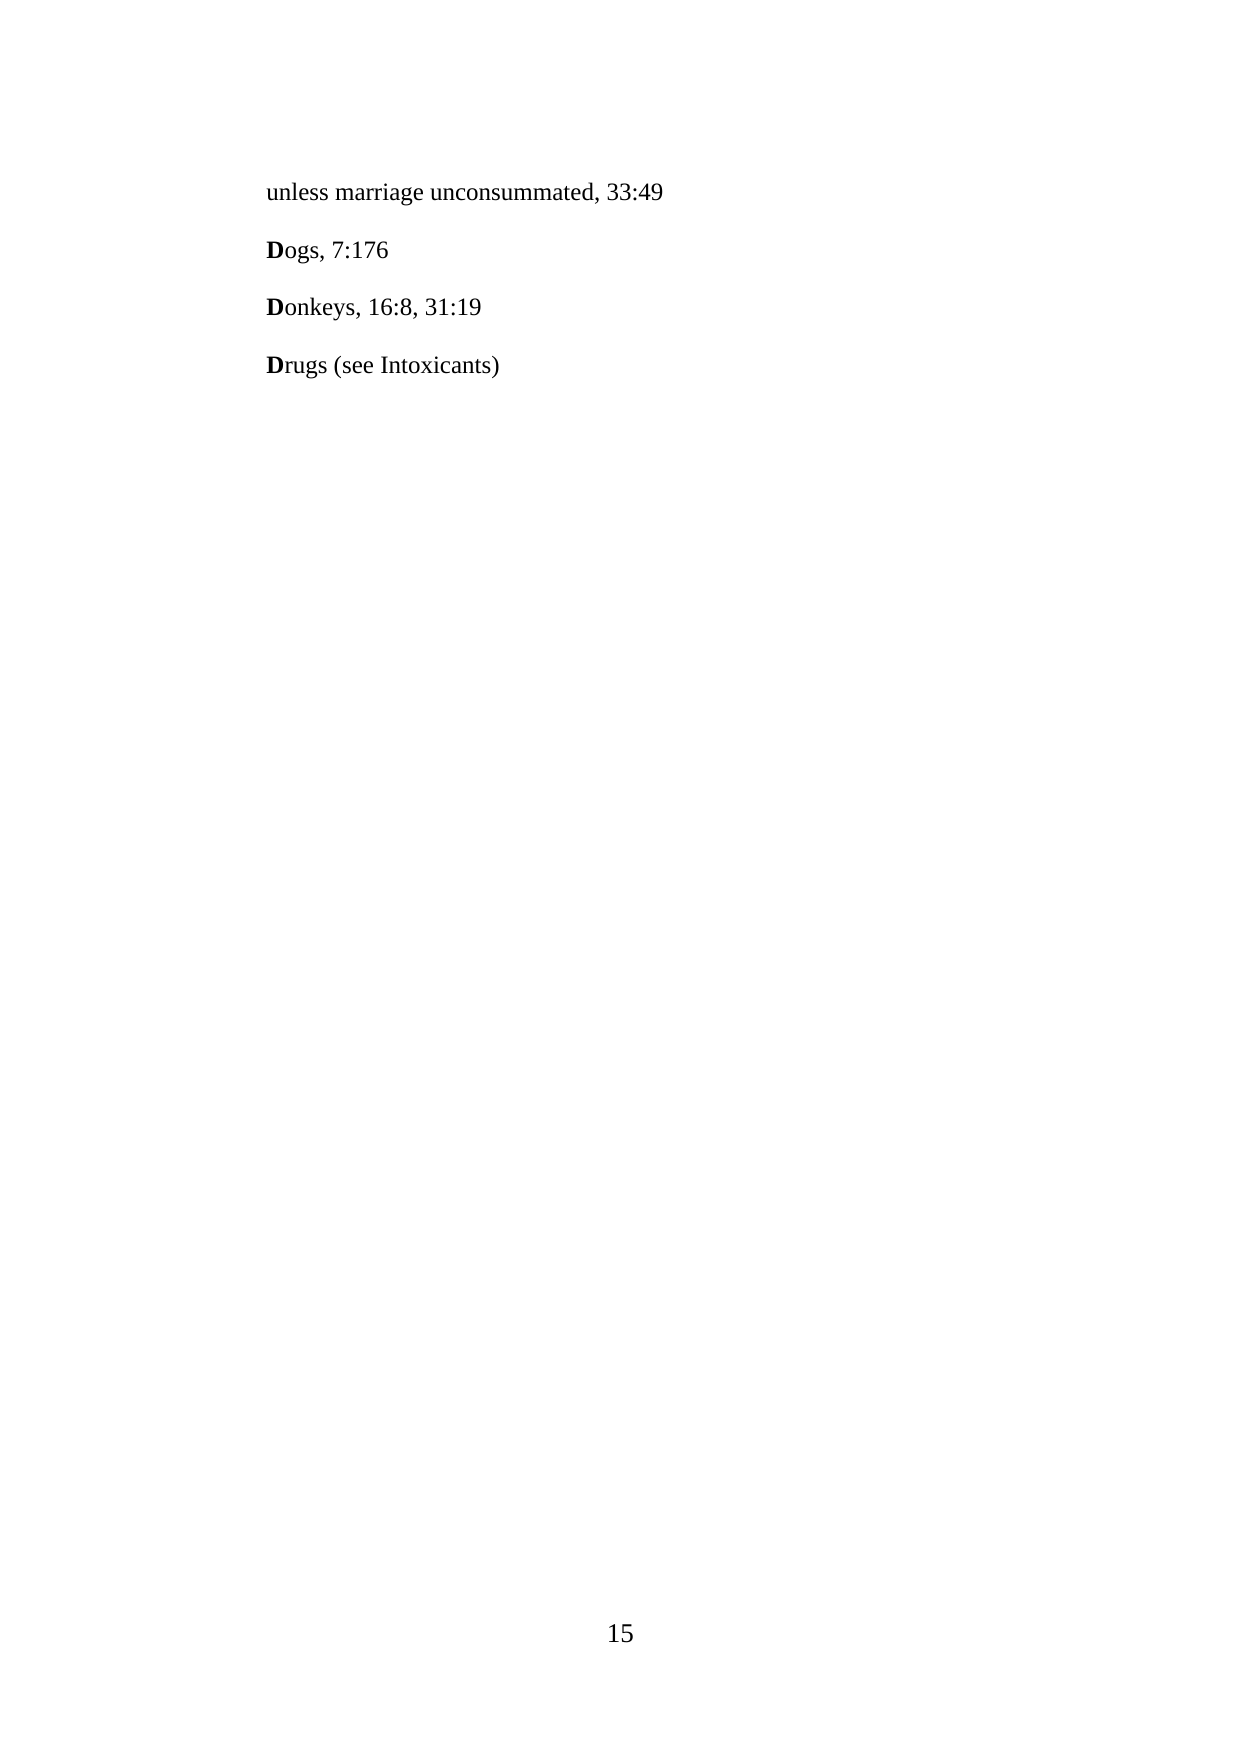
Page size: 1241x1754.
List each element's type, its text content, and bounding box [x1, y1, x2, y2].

text unless marriage unconsummated, 33:49 [236, 177, 1004, 206]
text Donkeys, 16:8, 31:19 [236, 292, 1004, 321]
text Drugs (see Intoxicants) [236, 350, 1004, 378]
text Dogs, 7:176 [236, 235, 1004, 263]
